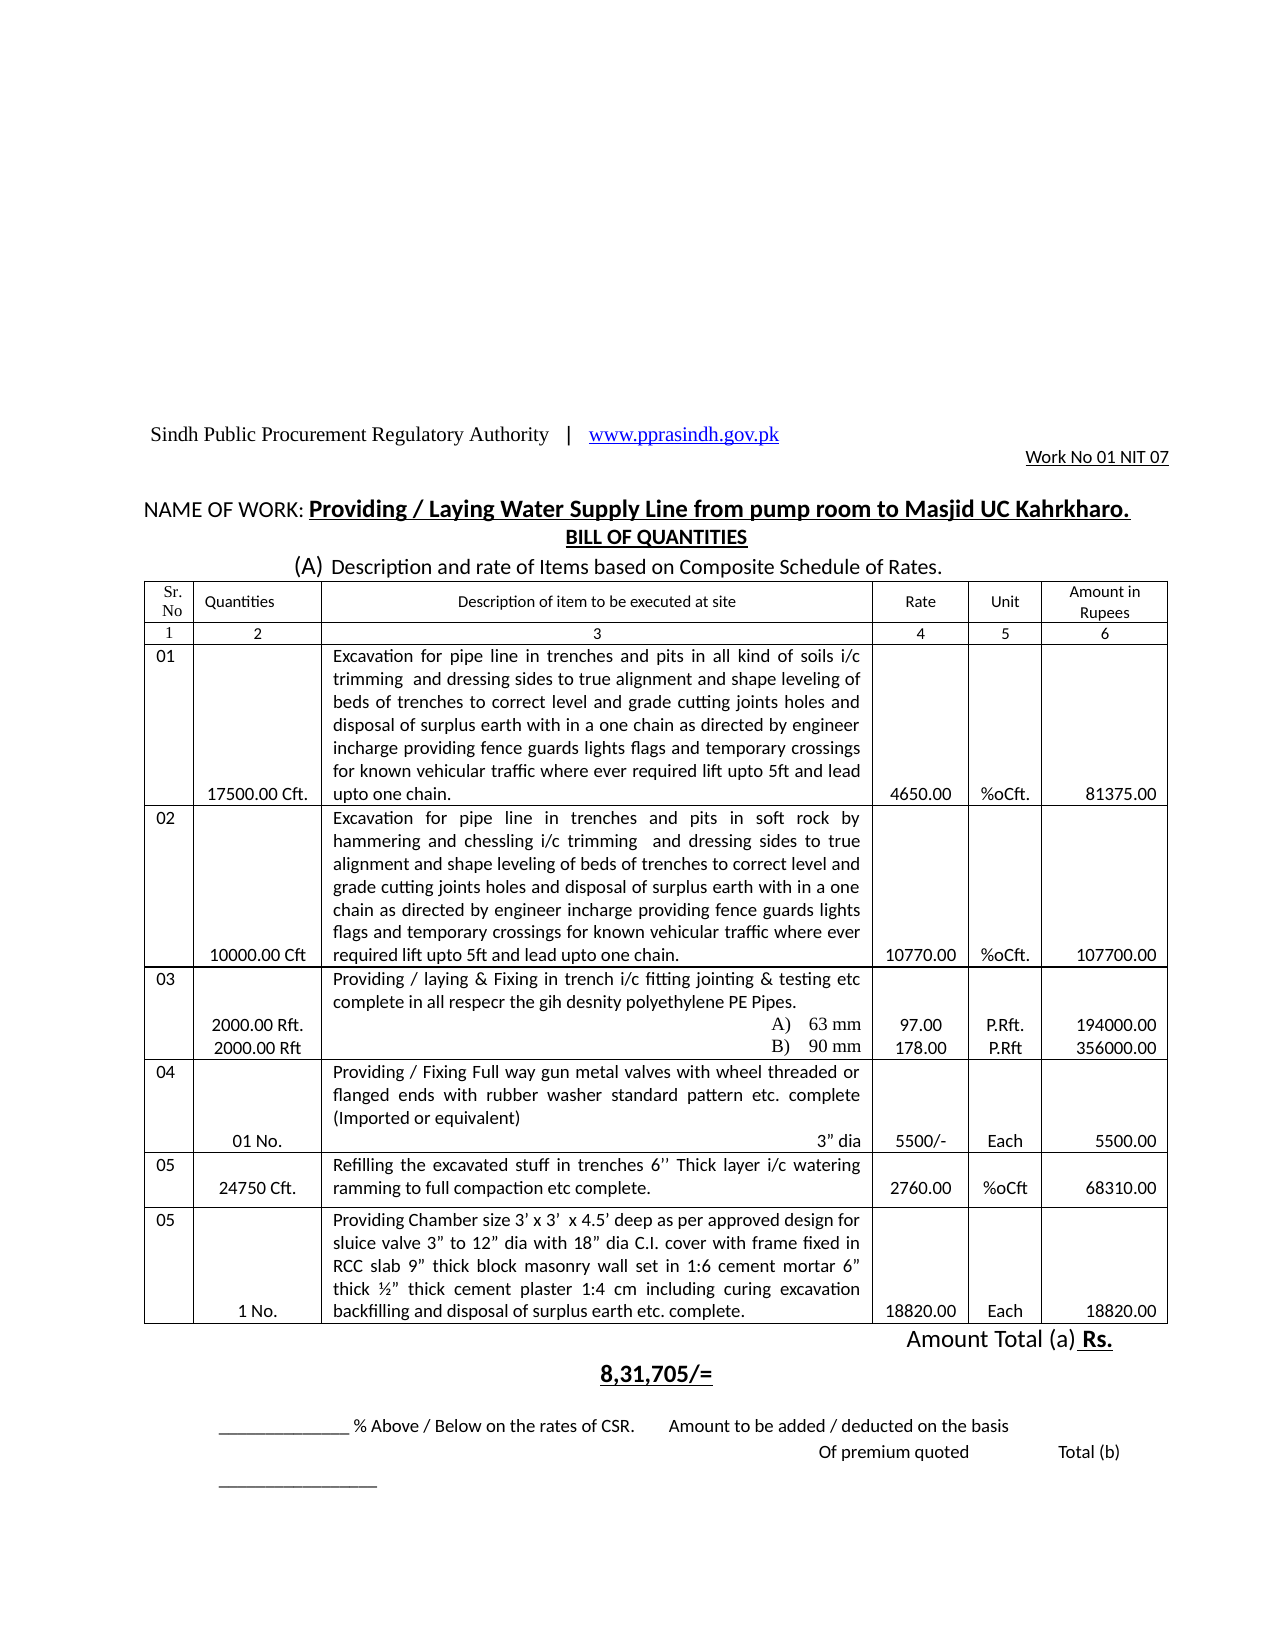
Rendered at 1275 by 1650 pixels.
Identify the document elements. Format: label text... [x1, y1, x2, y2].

table_cell 1 No. [194, 1208, 321, 1322]
table_cell 81375.00 [1042, 645, 1167, 805]
table_cell Refilling the excavated stuff in trenches 6’’ Thick layer i/c watering ramming to full compaction etc complete. [322, 1153, 872, 1207]
table_cell 4 [873, 623, 968, 643]
text NAME OF WORK: Providing / Laying Water Supply Line from pump room to Masjid UC Kahrkharo. [143, 493, 1169, 523]
table_cell 1 [145, 623, 193, 643]
table_cell 5500.00 [1042, 1060, 1167, 1152]
table_cell 97.00 178.00 [873, 968, 968, 1059]
table_cell Excavation for pipe line in trenches and pits in soft rock by hammering and chessling i/c trimming and dressing sides to true alignment and shape leveling of beds of trenches to correct level and grade cutting joints holes and disposal of surplus earth with in a one chain as directed by engineer incharge providing fence guards lights flags and temporary crossings for known vehicular traffic where ever required lift upto 5ft and lead upto one chain. [322, 806, 872, 966]
table_cell 01 [145, 645, 193, 805]
table_cell 18820.00 [873, 1208, 968, 1322]
table_header Amount in Rupees [1042, 582, 1167, 622]
table_cell Providing / laying & Fixing in trench i/c fitting jointing & testing etc complete in all respecr the gih desnity polyethylene PE Pipes. 63 mm 90 mm [322, 968, 872, 1059]
table_cell 3 [322, 623, 872, 643]
table_cell 10770.00 [873, 806, 968, 966]
table_header Sr. No [145, 582, 193, 622]
table_cell %oCft. [969, 806, 1041, 966]
list Description and rate of Items based on Composite Schedule of Rates. [293, 550, 1169, 581]
table_header Rate [873, 582, 968, 622]
table_cell 194000.00 356000.00 [1042, 968, 1167, 1059]
table_cell Providing Chamber size 3’ x 3’ x 4.5’ deep as per approved design for sluice valve 3” to 12” dia with 18” dia C.I. cover with frame fixed in RCC slab 9” thick block masonry wall set in 1:6 cement mortar 6” thick ½” thick cement plaster 1:4 cm including curing excavation backfilling and disposal of surplus earth etc. complete. [322, 1208, 872, 1322]
text ______________ % Above / Below on the rates of CSR. Amount to be added / deducted on the basis Of premium quoted Total (b) _________________ [143, 1414, 1169, 1490]
text Work No 01 NIT 07 [143, 446, 1169, 468]
table_cell 10000.00 Cft [194, 806, 321, 966]
table_cell 2000.00 Rft. 2000.00 Rft [194, 968, 321, 1059]
table_header Quantities [194, 582, 321, 622]
table_cell 01 No. [194, 1060, 321, 1152]
table_cell 24750 Cft. [194, 1153, 321, 1207]
table_cell 68310.00 [1042, 1153, 1167, 1207]
table_cell 02 [145, 806, 193, 966]
table_cell %oCft [969, 1153, 1041, 1207]
table_cell %oCft. [969, 645, 1041, 805]
table_cell 17500.00 Cft. [194, 645, 321, 805]
table_cell 2760.00 [873, 1153, 968, 1207]
table_header Description of item to be executed at site [322, 582, 872, 622]
text Sindh Public Procurement Regulatory Authority | www.pprasindh.gov.pk 11 [150, 426, 1169, 446]
table_cell 5 [969, 623, 1041, 643]
table_header Unit [969, 582, 1041, 622]
text BILL OF QUANTITIES [143, 523, 1169, 550]
table_cell 6 [1042, 623, 1167, 643]
table_cell 2 [194, 623, 321, 643]
table_cell 4650.00 [873, 645, 968, 805]
text Amount Total (a) Rs. 8,31,705/= [143, 1323, 1169, 1389]
table_cell P.Rft. P.Rft [969, 968, 1041, 1059]
table_cell 05 [145, 1208, 193, 1322]
table_cell 03 [145, 968, 193, 1059]
table_cell 04 [145, 1060, 193, 1152]
table_cell Each [969, 1208, 1041, 1322]
table_cell 05 [145, 1153, 193, 1207]
table_cell Providing / Fixing Full way gun metal valves with wheel threaded or flanged ends with rubber washer standard pattern etc. complete (Imported or equivalent) 3” dia [322, 1060, 872, 1152]
table_cell Each [969, 1060, 1041, 1152]
table_cell 5500/- [873, 1060, 968, 1152]
table_cell Excavation for pipe line in trenches and pits in all kind of soils i/c trimming and dressing sides to true alignment and shape leveling of beds of trenches to correct level and grade cutting joints holes and disposal of surplus earth with in a one chain as directed by engineer incharge providing fence guards lights flags and temporary crossings for known vehicular traffic where ever required lift upto 5ft and lead upto one chain. [322, 645, 872, 805]
table_cell 18820.00 [1042, 1208, 1167, 1322]
table_cell 107700.00 [1042, 806, 1167, 966]
